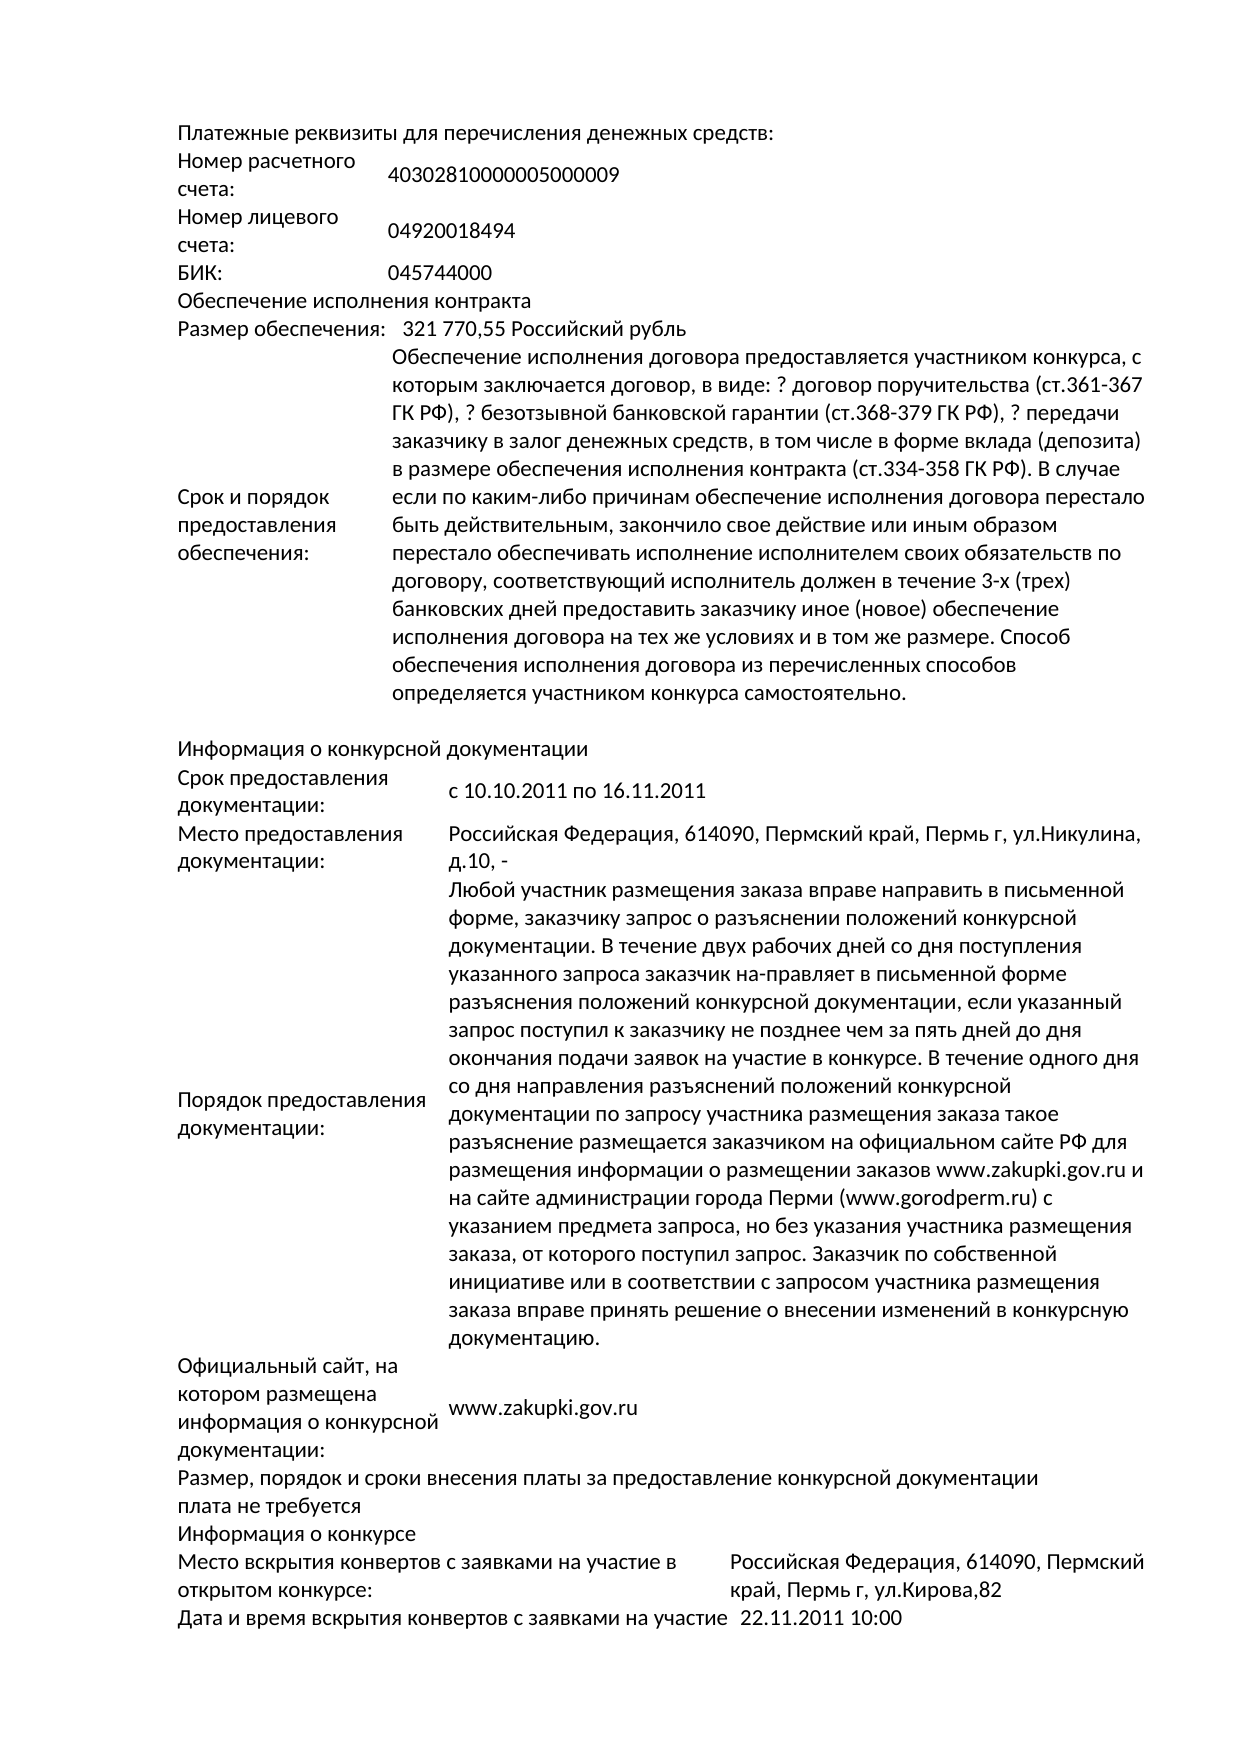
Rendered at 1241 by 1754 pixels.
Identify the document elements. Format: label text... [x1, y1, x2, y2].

table_cell 045744000 [388, 258, 1152, 286]
text Размер, порядок и сроки внесения платы за предоставление конкурсной документации [177, 1463, 1152, 1491]
table_header Размер обеспечения: [177, 314, 392, 342]
table_header Срок предоставления документации: [177, 763, 448, 819]
table_cell Обеспечение исполнения договора предоставляется участником конкурса, с которым заключается договор, в виде: ? договор поручительства (ст.361-367 ГК РФ), ? безотзывной банковской гарантии (ст.368-379 ГК РФ), ? передачи заказчику в залог денежных средств, в том числе в форме вклада (депозита) в размере обеспечения исполнения контракта (ст.334-358 ГК РФ). В случае если по каким-либо причинам обеспечение исполнения договора перестало быть действительным, закончило свое действие или иным образом перестало обеспечивать исполнение исполнителем своих обязательств по договору, соответствующий исполнитель должен в течение 3-х (трех) банковских дней предоставить заказчику иное (новое) обеспечение исполнения договора на тех же условиях и в том же размере. Способ обеспечения исполнения договора из перечисленных способов определяется участником конкурса самостоятельно. [392, 342, 1152, 707]
text Информация о конкурсной документации [177, 734, 1152, 763]
table_cell 22.11.2011 10:00 [730, 1603, 1152, 1631]
table_header Место вскрытия конвертов с заявками на участие в открытом конкурсе: [177, 1547, 730, 1603]
text Обеспечение исполнения контракта [177, 286, 1152, 314]
table_header c 10.10.2011 по 16.11.2011 [448, 763, 1152, 819]
table_header плата не требуется [177, 1491, 361, 1519]
table_cell Порядок предоставления документации: [177, 875, 448, 1351]
table_cell Платежные реквизиты для перечисления денежных средств: [177, 118, 1152, 146]
table_cell Срок и порядок предоставления обеспечения: [177, 342, 392, 707]
table_cell 40302810000005000009 [388, 146, 1152, 202]
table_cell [177, 1603, 730, 1631]
table_cell Номер лицевого счета: [177, 202, 388, 258]
table_cell 04920018494 [388, 202, 1152, 258]
table_cell www.zakupki.gov.ru [448, 1351, 1152, 1463]
text Информация о конкурсе [177, 1519, 1152, 1547]
table_cell Российская Федерация, 614090, Пермский край, Пермь г, ул.Никулина, д.10, - [448, 819, 1152, 875]
table_cell Место предоставления документации: [177, 819, 448, 875]
table_cell Номер расчетного счета: [177, 146, 388, 202]
table_cell Официальный сайт, на котором размещена информация о конкурсной документации: [177, 1351, 448, 1463]
table_header 321 770,55 Российский рубль [392, 314, 1152, 342]
table_cell БИК: [177, 258, 388, 286]
table_cell Любой участник размещения заказа вправе направить в письменной форме, заказчику запрос о разъяснении положений конкурсной документации. В течение двух рабочих дней со дня поступления указанного запроса заказчик на-правляет в письменной форме разъяснения положений конкурсной документации, если указанный запрос поступил к заказчику не позднее чем за пять дней до дня окончания подачи заявок на участие в конкурсе. В течение одного дня со дня направления разъяснений положений конкурсной документации по запросу участника размещения заказа такое разъяснение размещается заказчиком на официальном сайте РФ для размещения информации о размещении заказов www.zakupki.gov.ru и на сайте администрации города Перми (www.gorodperm.ru) с указанием предмета запроса, но без указания участника размещения заказа, от которого поступил запрос. Заказчик по собственной инициативе или в соответствии с запросом участника размещения заказа вправе принять решение о внесении изменений в конкурсную документацию. [448, 875, 1152, 1351]
table_header Российская Федерация, 614090, Пермский край, Пермь г, ул.Кирова,82 [730, 1547, 1152, 1603]
